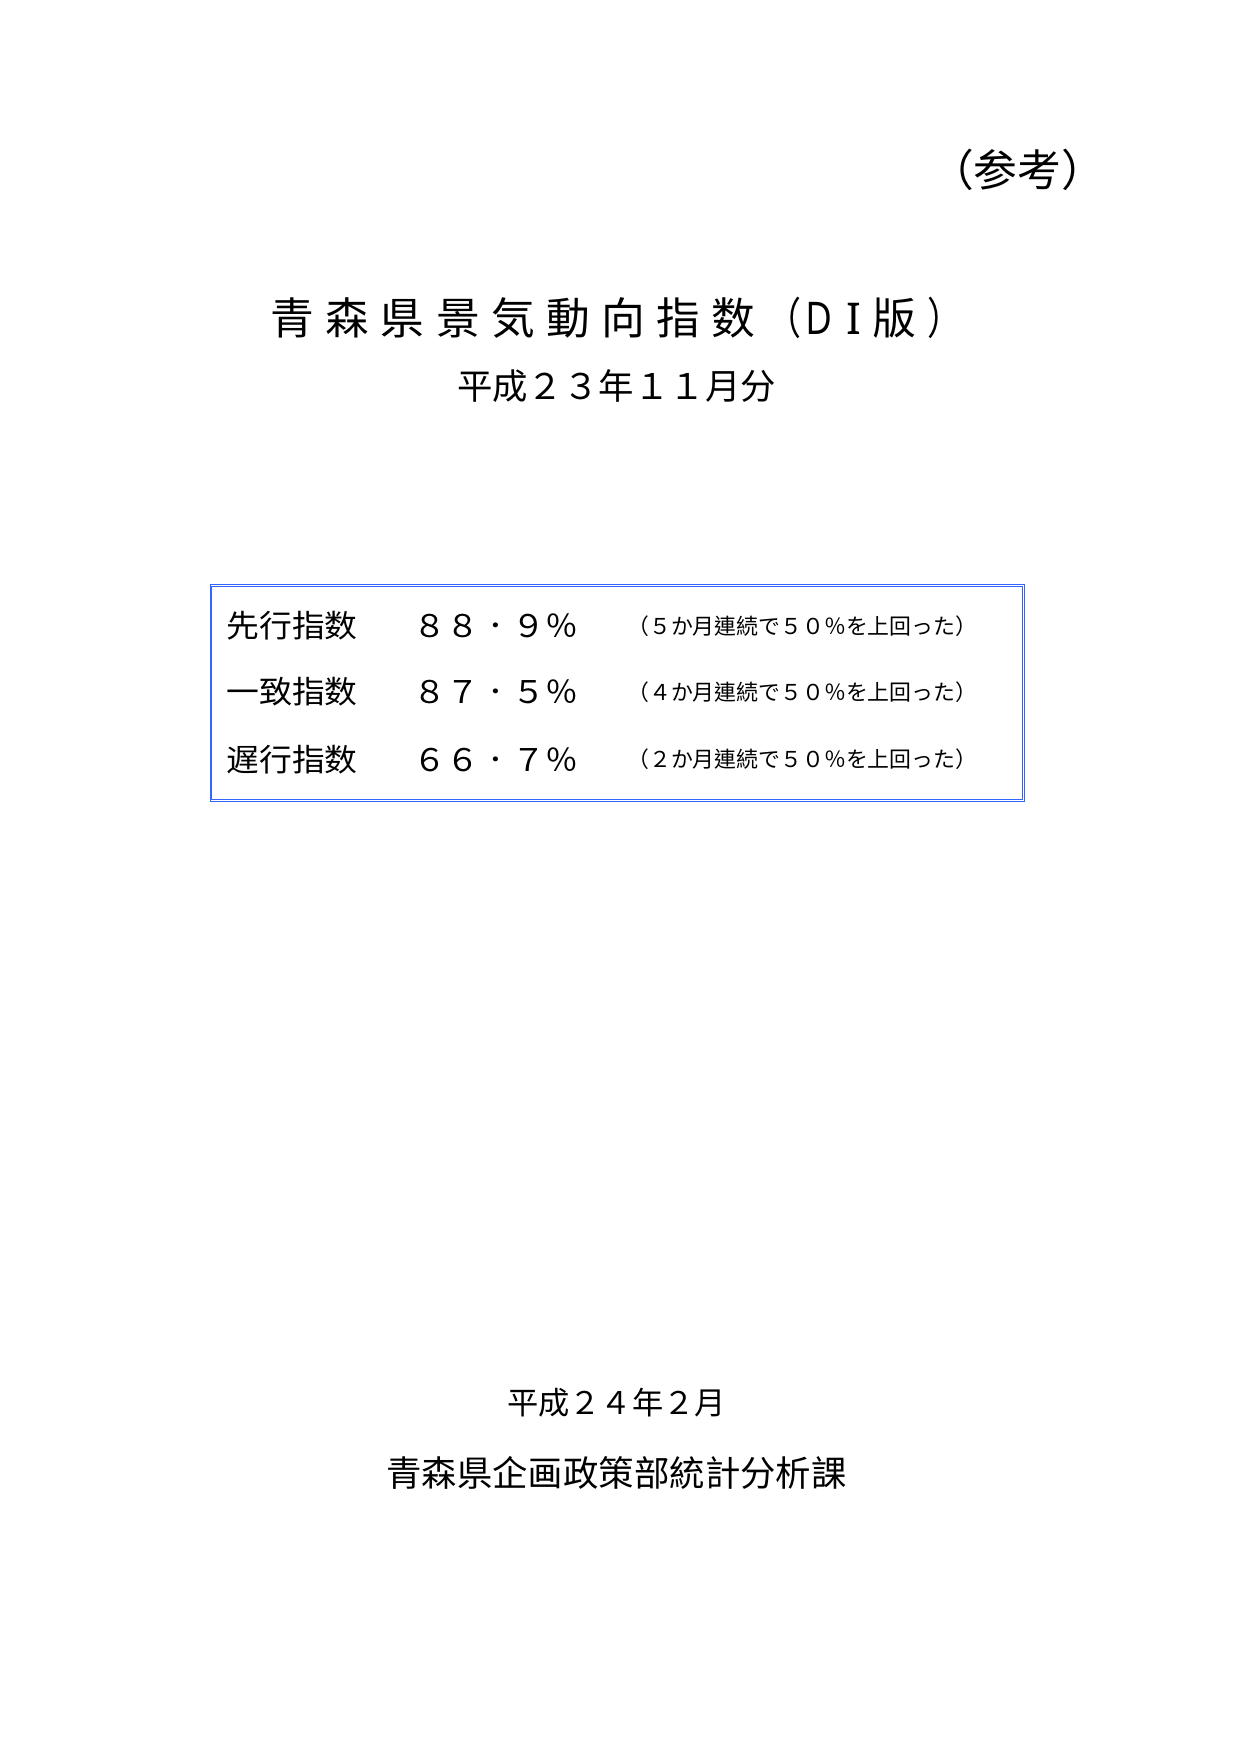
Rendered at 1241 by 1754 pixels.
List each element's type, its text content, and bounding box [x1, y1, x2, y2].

table_cell 一致指数 [212, 658, 384, 726]
text 青森県企画政策部統計分析課 [123, 1448, 1109, 1497]
text 青 森 県 景 気 動 向 指 数 （Ｄ I 版 ） [123, 287, 1109, 347]
table_header ８８．９％ [384, 587, 598, 658]
table_cell ８７．５％ [384, 658, 598, 726]
text 平成２４年２月 [123, 1381, 1109, 1423]
table_cell 遅行指数 [212, 726, 384, 799]
table_header （５か月連続で５０％を上回った） [598, 587, 1022, 658]
table_cell （４か月連続で５０％を上回った） [598, 658, 1022, 726]
table_cell （２か月連続で５０％を上回った） [598, 726, 1022, 799]
table_cell ６６．７％ [384, 726, 598, 799]
text 平成２３年１１月分 [123, 361, 1109, 409]
text （参考） [106, 139, 1105, 198]
table_header 先行指数 [212, 587, 384, 658]
